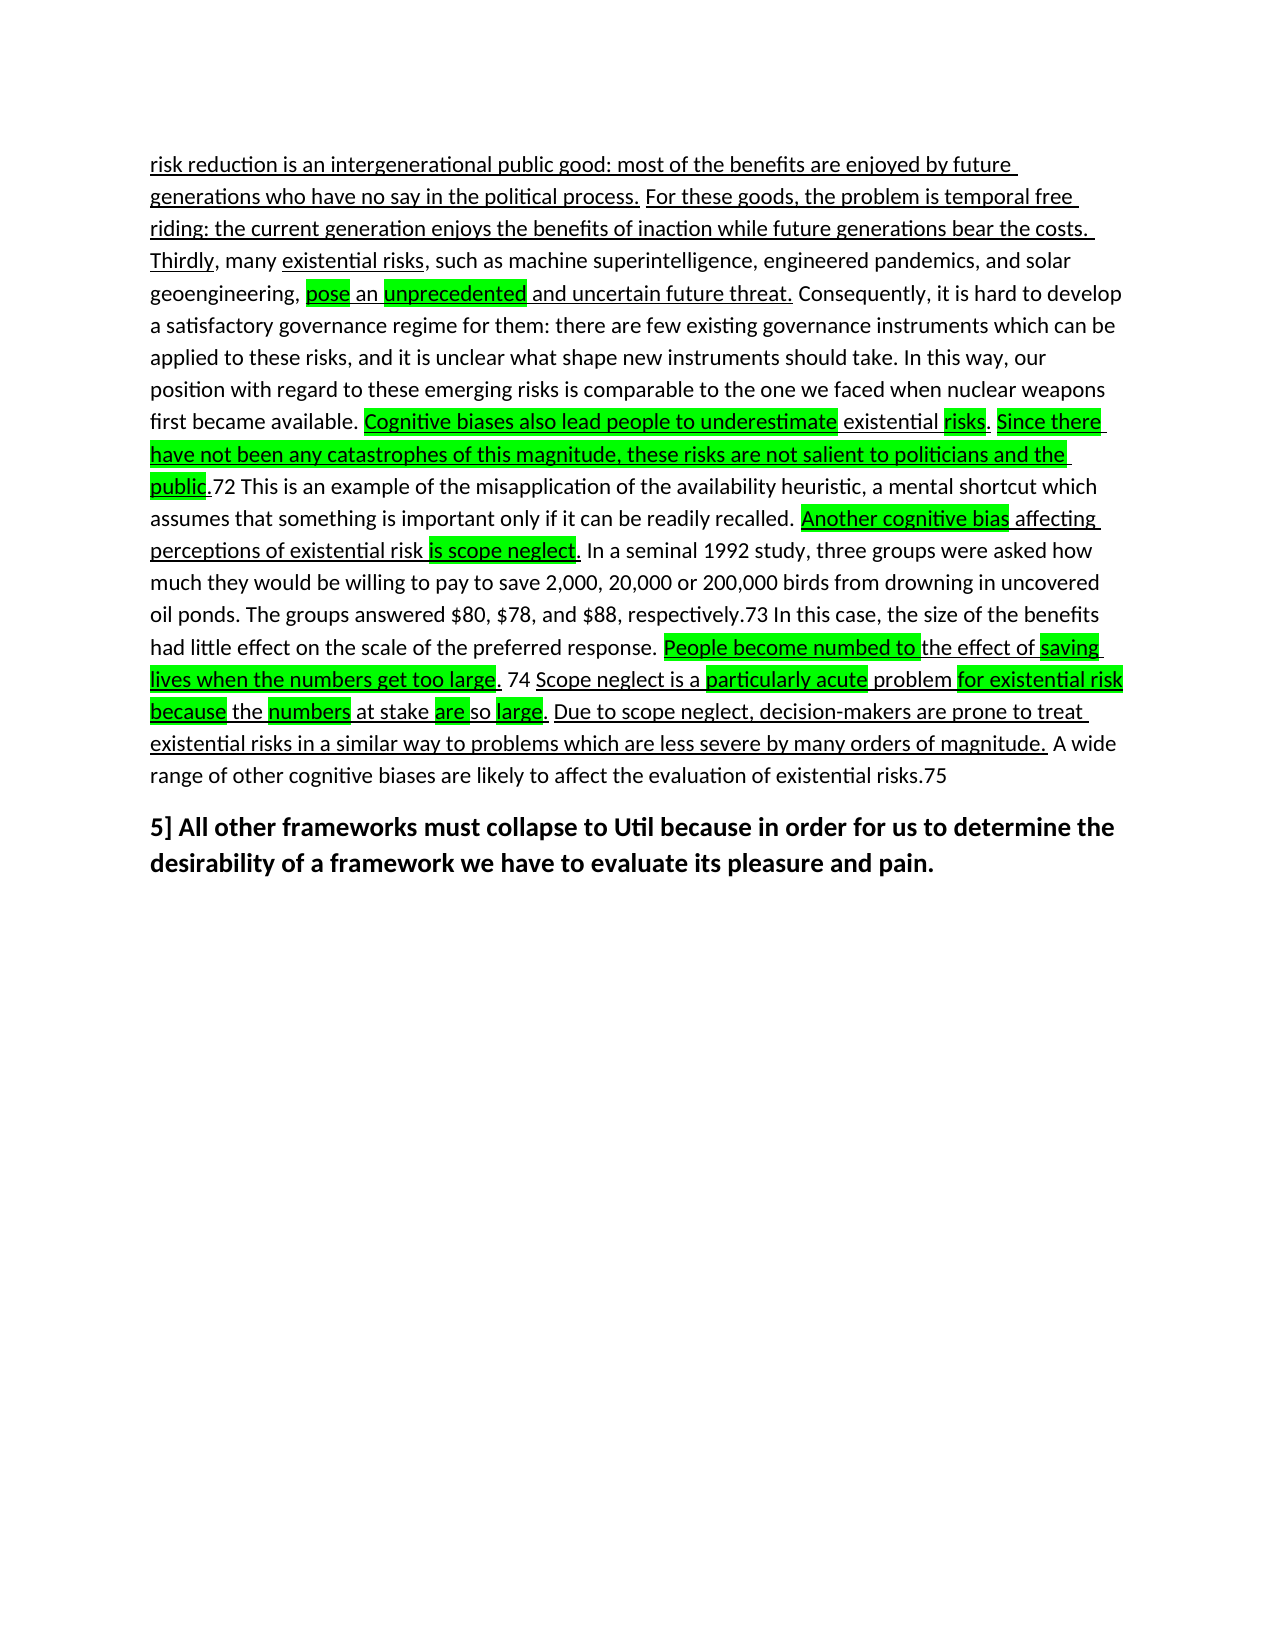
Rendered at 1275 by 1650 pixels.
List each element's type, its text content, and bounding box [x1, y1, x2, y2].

subtitle 5] All other frameworks must collapse to Util because in order for us to determine the desirability of a framework we have to evaluate its pleasure and pain. [150, 810, 1125, 879]
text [150, 150, 1125, 789]
